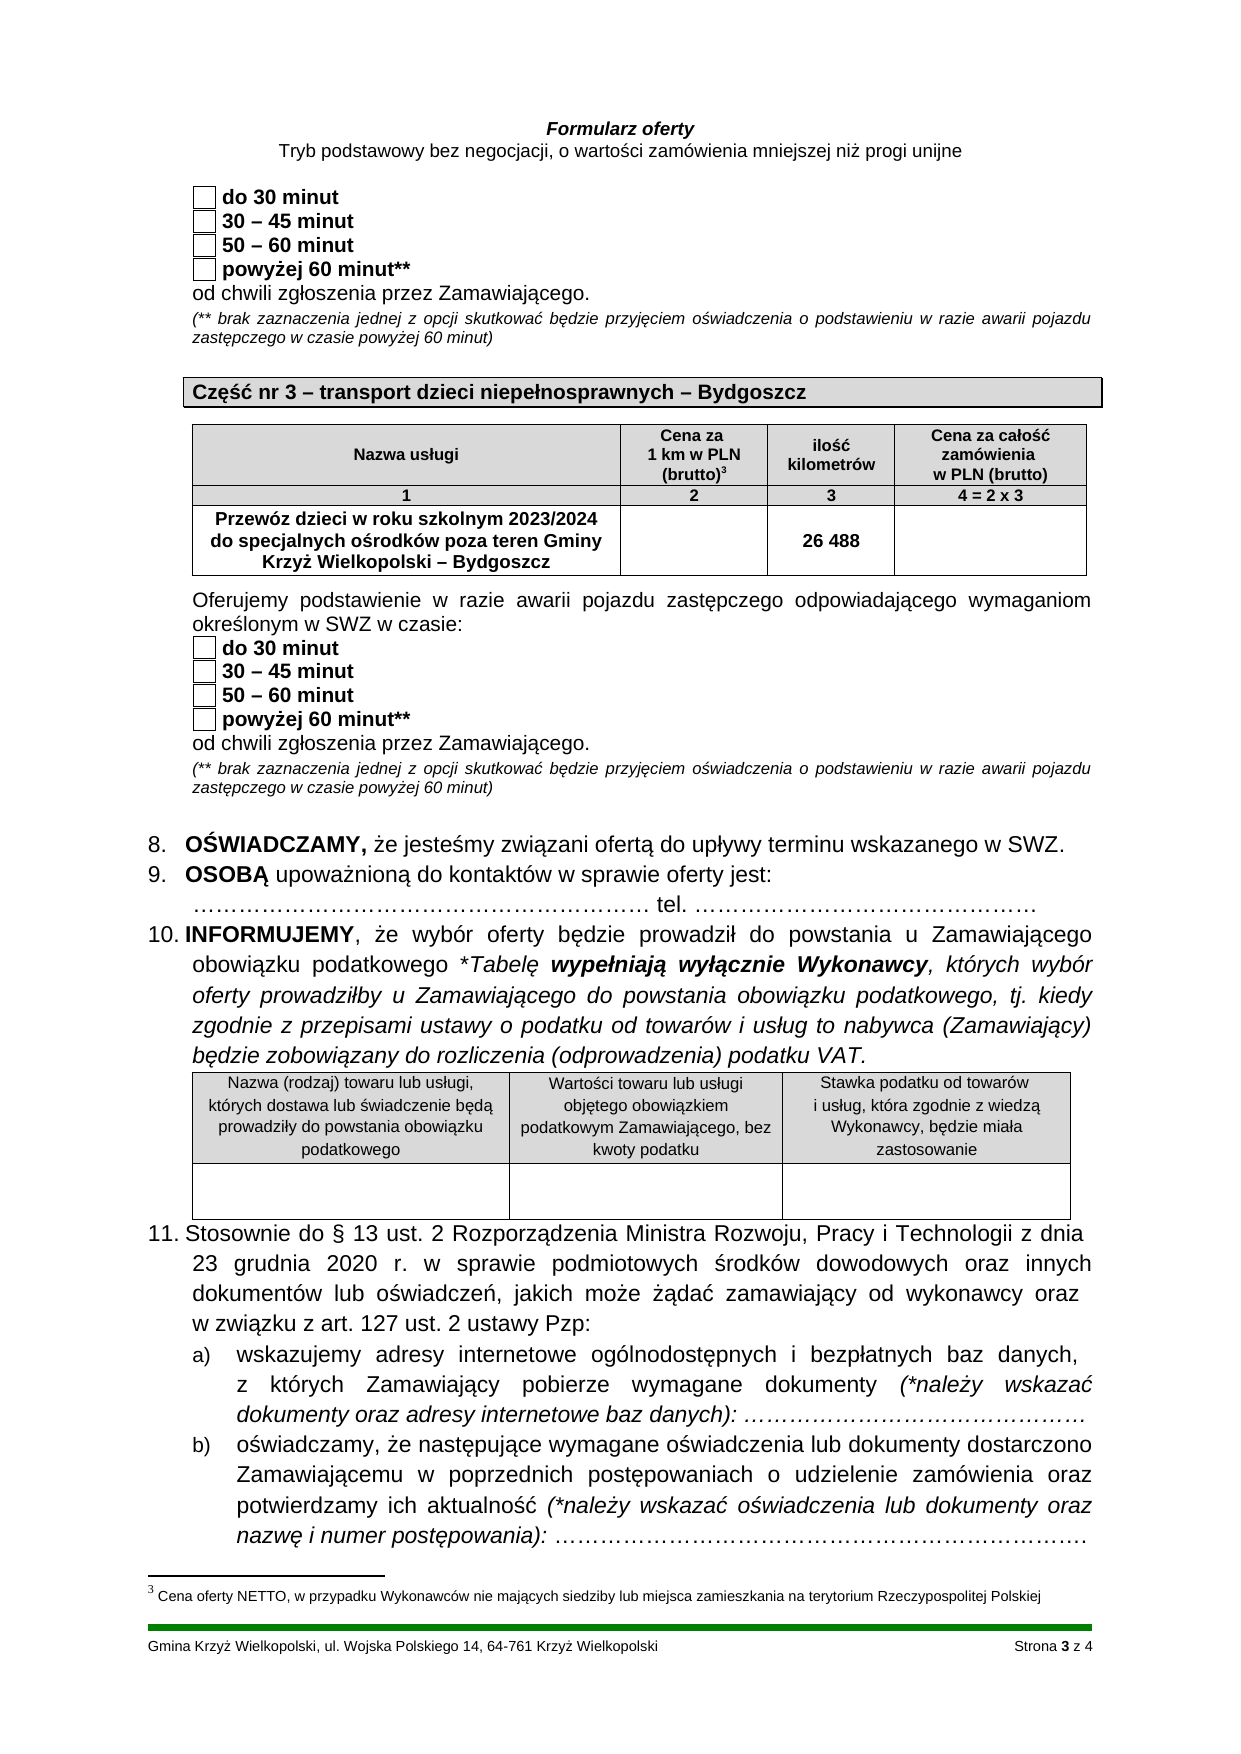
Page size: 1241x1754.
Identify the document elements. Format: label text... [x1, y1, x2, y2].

text (** brak zaznaczenia jednej z opcji skutkować będzie przyjęciem oświadczenia o podstawieniu w razie awarii pojazdu zastępczego w czasie powyżej 60 minut) [192, 308, 1092, 347]
table_cell Przewóz dzieci w roku szkolnym 2023/2024 do specjalnych ośrodków poza teren Gminy Krzyż Wielkopolski – Bydgoszcz [193, 506, 620, 574]
list OSOBĄ upoważnioną do kontaktów w sprawie oferty jest: [148, 861, 1092, 887]
table_header Nazwa (rodzaj) towaru lub usługi, których dostawa lub świadczenie będą prowadziły do powstania obowiązku podatkowego [193, 1073, 509, 1163]
list Informujemy, że wybór oferty będzie prowadził do powstania u Zamawiającego obowiązku podatkowego *Tabelę wypełniają wyłącznie Wykonawcy, których wybór oferty prowadziłby u Zamawiającego do powstania obowiązku podatkowego, tj. kiedy zgodnie z przepisami ustawy o podatku od towarów i usług to nabywca (Zamawiający) będzie zobowiązany do rozliczenia (odprowadzenia) podatku VAT. [148, 921, 1092, 1068]
text od chwili zgłoszenia przez Zamawiającego. [192, 281, 1093, 305]
text 50 – 60 minut [192, 683, 1092, 707]
table_cell 2 [621, 486, 767, 505]
table_header Cena za 1 km w PLN (brutto) [621, 425, 767, 485]
table_header Stawka podatku od towarów i usług, która zgodnie z wiedzą Wykonawcy, będzie miała zastosowanie [783, 1073, 1070, 1163]
table_cell 3 [768, 486, 894, 505]
text 30 – 45 minut [192, 659, 1092, 683]
table_header Nazwa usługi [193, 425, 620, 485]
text Oferujemy podstawienie w razie awarii pojazdu zastępczego odpowiadającego wymaganiom określonym w SWZ w czasie: [192, 587, 1092, 635]
table_cell 4 = 2 x 3 [895, 486, 1086, 505]
text (** brak zaznaczenia jednej z opcji skutkować będzie przyjęciem oświadczenia o podstawieniu w razie awarii pojazdu zastępczego w czasie powyżej 60 minut) [192, 759, 1092, 797]
table_cell 26 488 [768, 506, 894, 574]
table_cell 1 [193, 486, 620, 505]
table_cell [621, 506, 767, 574]
text do 30 minut [192, 185, 1092, 209]
table_cell [193, 1164, 509, 1219]
text 30 – 45 minut [192, 209, 1092, 233]
text powyżej 60 minut** [192, 257, 1092, 281]
list oświadczamy, że następujące wymagane oświadczenia lub dokumenty dostarczono Zamawiającemu w poprzednich postępowaniach o udzielenie zamówienia oraz potwierdzamy ich aktualność (*należy wskazać oświadczenia lub dokumenty oraz nazwę i numer postępowania): ……………………………………………………………. [192, 1431, 1092, 1548]
table_cell [510, 1164, 782, 1219]
table_cell [783, 1164, 1070, 1219]
list OŚWIADCZAMY, że jesteśmy związani ofertą do upływy terminu wskazanego w SWZ. [148, 831, 1092, 857]
text do 30 minut [192, 635, 1092, 659]
table_header ilość kilometrów [768, 425, 894, 485]
table_header Wartości towaru lub usługi objętego obowiązkiem podatkowym Zamawiającego, bez kwoty podatku [510, 1073, 782, 1163]
list Stosownie do § 13 ust. 2 Rozporządzenia Ministra Rozwoju, Pracy i Technologii z dnia 23 grudnia 2020 r. w sprawie podmiotowych środków dowodowych oraz innych dokumentów lub oświadczeń, jakich może żądać zamawiający od wykonawcy oraz w związku z art. 127 ust. 2 ustawy Pzp: [148, 1220, 1092, 1337]
text …………………………………………………… tel. ……………………………………… [192, 891, 1092, 917]
text 50 – 60 minut [192, 233, 1092, 257]
text od chwili zgłoszenia przez Zamawiającego. [192, 731, 1093, 755]
text powyżej 60 minut** [192, 707, 1092, 731]
text Część nr 3 – transport dzieci niepełnosprawnych – Bydgoszcz [184, 378, 1101, 406]
list wskazujemy adresy internetowe ogólnodostępnych i bezpłatnych baz danych, z których Zamawiający pobierze wymagane dokumenty (*należy wskazać dokumenty oraz adresy internetowe baz danych): ……………………………………… [192, 1341, 1092, 1427]
table_cell [895, 506, 1086, 574]
table_header Cena za całość zamówienia w PLN (brutto) [895, 425, 1086, 485]
